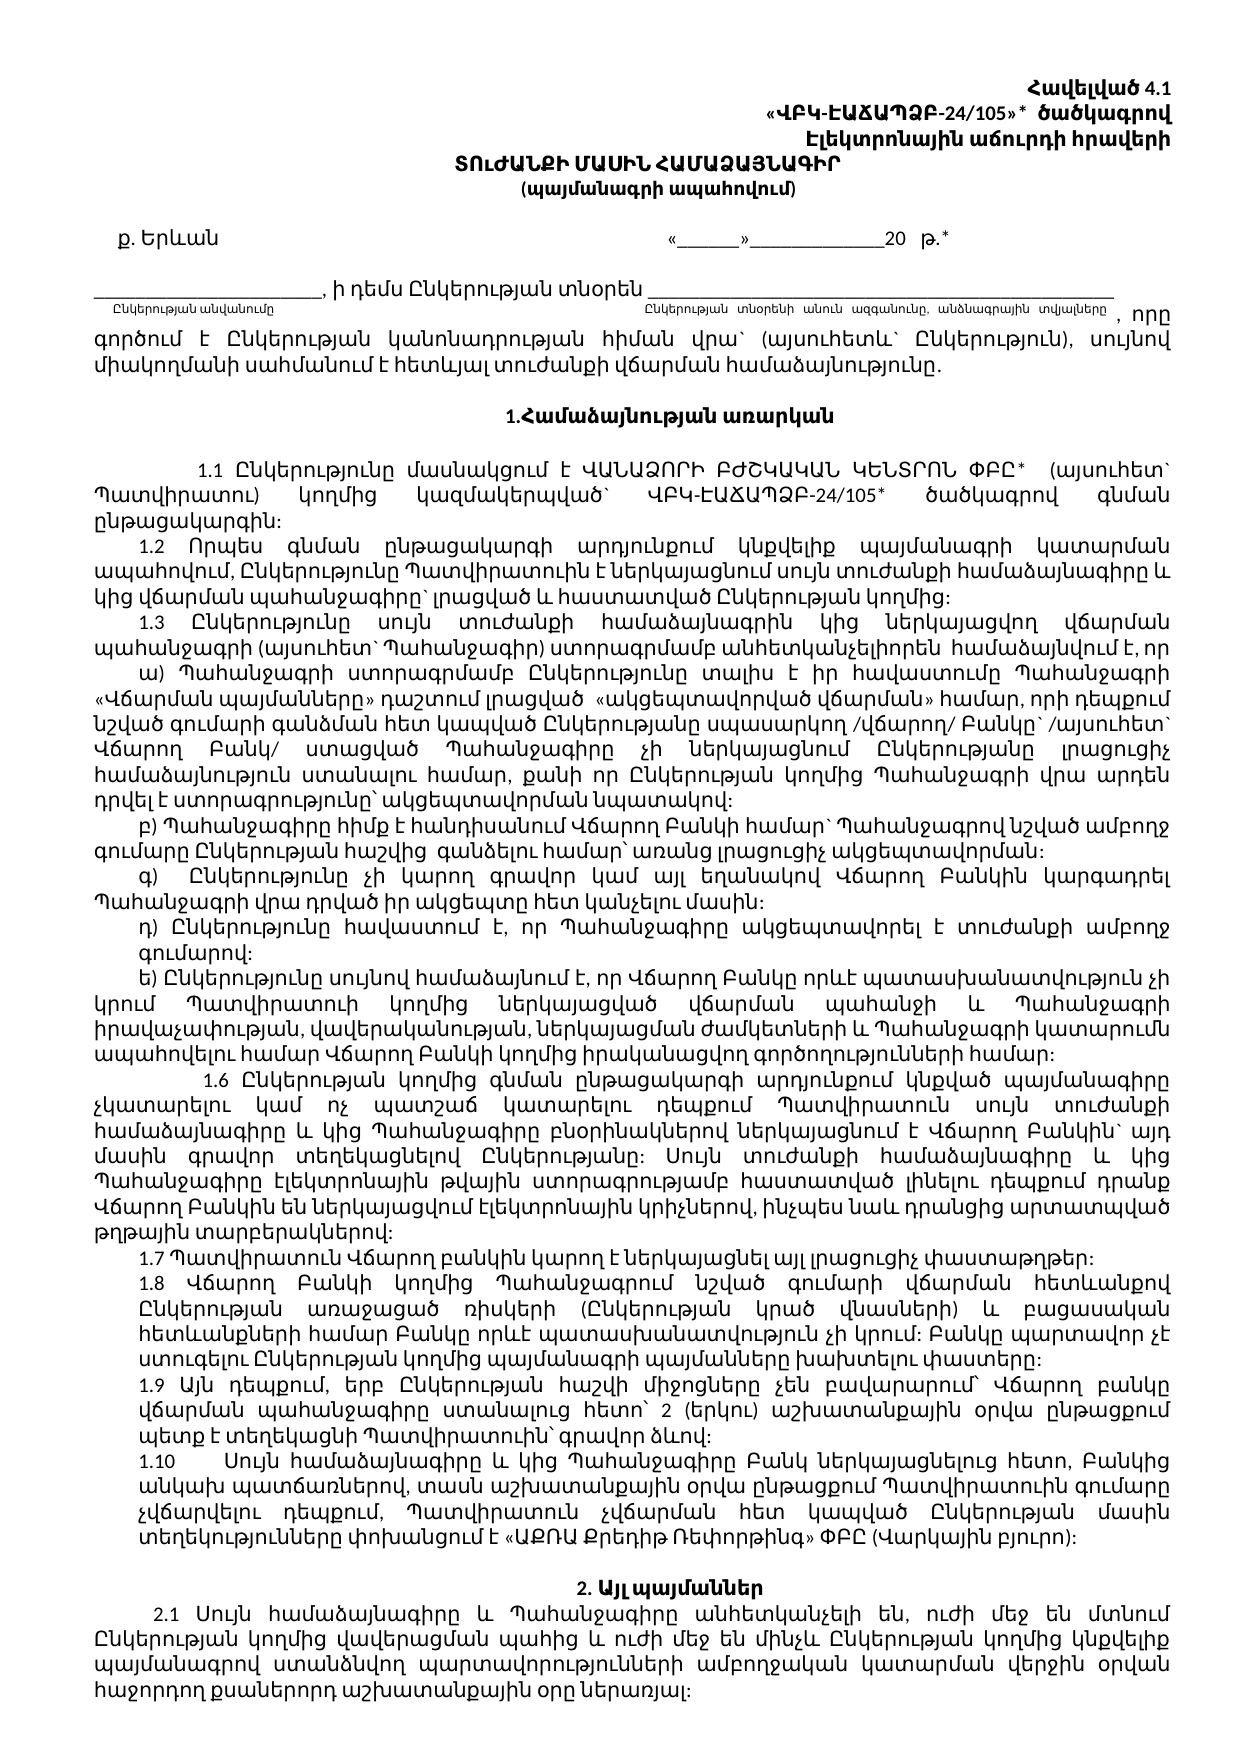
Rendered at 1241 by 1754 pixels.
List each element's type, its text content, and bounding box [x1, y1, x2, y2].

text 1.3 Ընկերությունը սույն տուժանքի համաձայնագրին կից ներկայացվող վճարման պահանջագրի (այսուհետ` Պահանջագիր) ստորագրմամբ անհետկանչելիորեն համաձայնվում է, որ [94, 609, 1171, 660]
text 2. Այլ պայմաններ [169, 1575, 1171, 1601]
text Հավելված 4.1 [94, 75, 1171, 100]
text ______________________, ի դեմս Ընկերության տնօրեն _____________________________________________ [94, 276, 1171, 301]
text 1.10 Սույն համաձայնագիրը և կից Պահանջագիրը Բանկ ներկայացնելուց հետո, Բանկից անկախ պատճառներով, տասն աշխատանքային օրվա ընթացքում Պատվիրատուին գումարը չվճարվելու դեպքում, Պատվիրատուն չվճարման հետ կապված Ընկերության մասին տեղեկությունները փոխանցում է «ԱՔՌԱ Քրեդիթ Ռեփորթինգ» ՓԲԸ (Վարկային բյուրո): [138, 1448, 1171, 1550]
text «ՎԲԿ-ԷԱՃԱՊՁԲ-24/105»* ծածկագրով [94, 100, 1171, 126]
text ա) Պահանջագրի ստորագրմամբ Ընկերությունը տալիս է իր հավաստումը Պահանջագրի «Վճարման պայմանները» դաշտում լրացված «ակցեպտավորված վճարման» համար, որի դեպքում նշված գումարի գանձման հետ կապված Ընկերությանը սպասարկող /վճարող/ Բանկը` /այսուհետ` Վճարող Բանկ/ ստացված Պահանջագիրը չի ներկայացնում Ընկերությանը լրացուցիչ համաձայնություն ստանալու համար, քանի որ Ընկերության կողմից Պահանջագրի վրա արդեն դրվել է ստորագրությունը՝ ակցեպտավորման նպատակով: [94, 660, 1171, 813]
text ք. Երևան «______»_____________20 թ.* [94, 225, 1171, 250]
text դ) Ընկերությունը հավաստում է, որ Պահանջագիրը ակցեպտավորել է տուժանքի ամբողջ գումարով: [138, 914, 1171, 965]
text ե) Ընկերությունը սույնով համաձայնում է, որ Վճարող Բանկը որևէ պատասխանատվություն չի կրում Պատվիրատուի կողմից ներկայացված վճարման պահանջի և Պահանջագրի իրավաչափության, վավերականության, ներկայացման ժամկետների և Պահանջագրի կատարումն ապահովելու համար Վճարող Բանկի կողմից իրականացվող գործողությունների համար: [94, 965, 1171, 1067]
text 2.1 Սույն համաձայնագիրը և Պահանջագիրը անհետկանչելի են, ուժի մեջ են մտնում Ընկերության կողմից վավերացման պահից և ուժի մեջ են մինչև Ընկերության կողմից կնքվելիք պայմանագրով ստանձնվող պարտավորությունների ամբողջական կատարման վերջին օրվան հաջորդող քսաներորդ աշխատանքային օրը ներառյալ: [94, 1601, 1171, 1702]
text Էլեկտրոնային աճուրդի հրավերի [94, 126, 1171, 151]
text 1.2 Որպես գնման ընթացակարգի արդյունքում կնքվելիք պայմանագրի կատարման ապահովում, Ընկերությունը Պատվիրատուին է ներկայացնում սույն տուժանքի համաձայնագիրը և կից վճարման պահանջագիրը` լրացված և հաստատված Ընկերության կողմից: [94, 533, 1171, 609]
text (պայմանագրի ապահովում) [94, 177, 1171, 199]
text 1.Համաձայնության առարկան [169, 403, 1171, 428]
text 1.7 Պատվիրատուն Վճարող բանկին կարող է ներկայացնել այլ լրացուցիչ փաստաթղթեր: [138, 1245, 1171, 1270]
text գ) Ընկերությունը չի կարող գրավոր կամ այլ եղանակով Վճարող Բանկին կարգադրել Պահանջագրի վրա դրված իր ակցեպտը հետ կանչելու մասին: [94, 864, 1171, 914]
text Ընկերության անվանումը Ընկերության տնօրենի անուն ազգանունը, անձնագրային տվյալները , որը գործում է Ընկերության կանոնադրության հիման վրա` (այսուհետև` Ընկերություն), սույնով միակողմանի սահմանում է հետևյալ տուժանքի վճարման համաձայնությունը. [94, 301, 1171, 377]
text 1.6 Ընկերության կողմից գնման ընթացակարգի արդյունքում կնքված պայմանագիրը չկատարելու կամ ոչ պատշաճ կատարելու դեպքում Պատվիրատուն սույն տուժանքի համաձայնագիրը և կից Պահանջագիրը բնօրինակներով ներկայացնում է Վճարող Բանկին` այդ մասին գրավոր տեղեկացնելով Ընկերությանը: Սույն տուժանքի համաձայնագիրը և կից Պահանջագիրը էլեկտրոնային թվային ստորագրությամբ հաստատված լինելու դեպքում դրանք Վճարող Բանկին են ներկայացվում էլեկտրոնային կրիչներով, ինչպես նաև դրանցից արտատպված թղթային տարբերակներով: [94, 1067, 1171, 1245]
text 1.9 Այն դեպքում, երբ Ընկերության հաշվի միջոցները չեն բավարարում՝ Վճարող բանկը վճարման պահանջագիրը ստանալուց հետո՝ 2 (երկու) աշխատանքային օրվա ընթացքում պետք է տեղեկացնի Պատվիրատուին՝ գրավոր ձևով: [138, 1372, 1171, 1448]
text ՏՈւԺԱՆՔԻ ՄԱՍԻՆ ՀԱՄԱՁԱՅՆԱԳԻՐ [94, 151, 1171, 177]
text 1.1 Ընկերությունը մասնակցում է ՎԱՆԱՁՈՐԻ ԲԺՇԿԱԿԱՆ ԿԵՆՏՐՈՆ ՓԲԸ* (այսուհետ` Պատվիրատու) կողմից կազմակերպված` ՎԲԿ-ԷԱՃԱՊՁԲ-24/105* ծածկագրով գնման ընթացակարգին: [94, 457, 1171, 533]
text 1.8 Վճարող Բանկի կողմից Պահանջագրում նշված գումարի վճարման հետևանքով Ընկերության առաջացած ռիսկերի (Ընկերության կրած վնասների) և բացասական հետևանքների համար Բանկը որևէ պատասխանատվություն չի կրում: Բանկը պարտավոր չէ ստուգելու Ընկերության կողմից պայմանագրի պայմանները խախտելու փաստերը: [138, 1270, 1171, 1372]
text բ) Պահանջագիրը հիմք է հանդիսանում Վճարող Բանկի համար` Պահանջագրով նշված ամբողջ գումարը Ընկերության հաշվից գանձելու համար՝ առանց լրացուցիչ ակցեպտավորման: [94, 813, 1171, 864]
